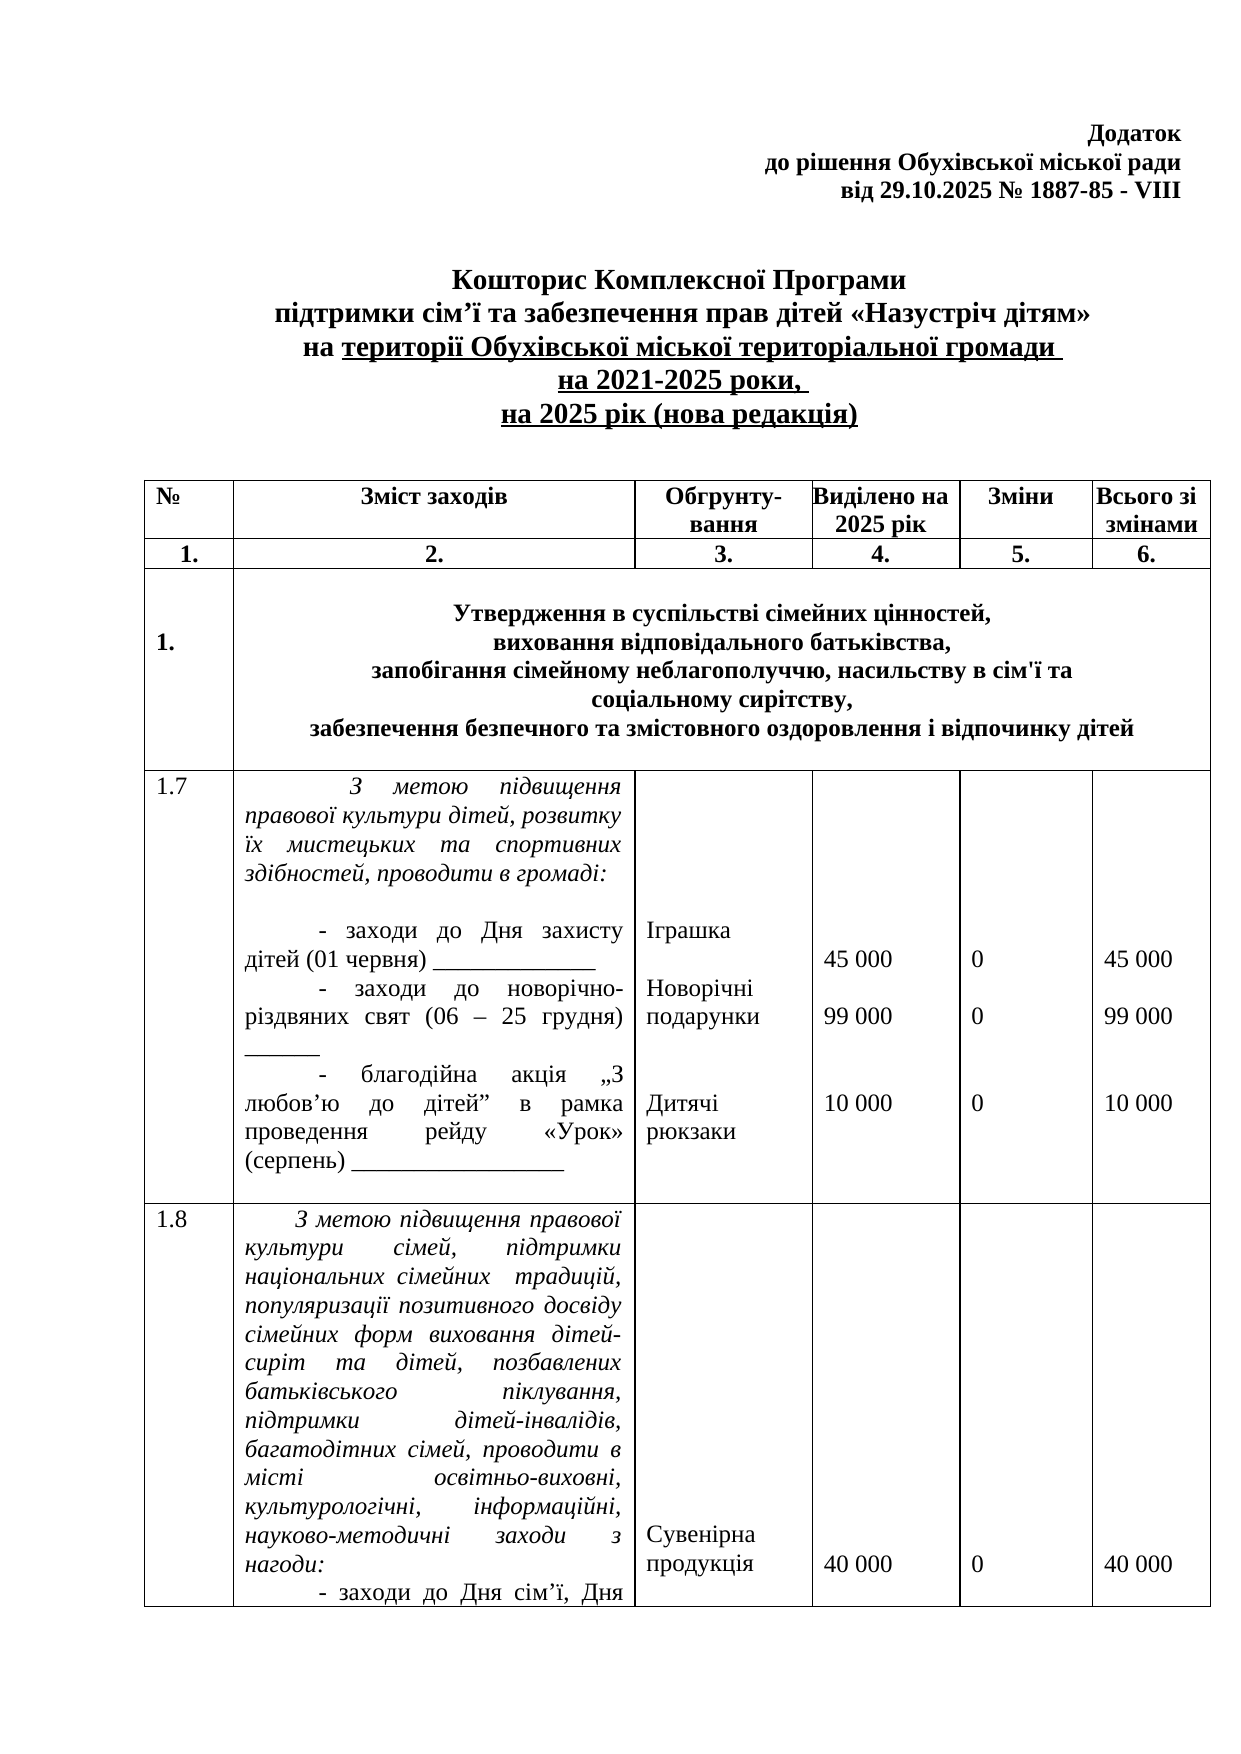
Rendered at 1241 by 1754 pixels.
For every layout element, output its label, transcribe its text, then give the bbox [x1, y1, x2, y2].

table_header Всього зі змінами [1093, 481, 1210, 538]
table_header Зміст заходів [234, 481, 634, 538]
text Кошторис Комплексної Програми [177, 262, 1181, 295]
table_cell 0 0 0 [961, 771, 1092, 1203]
table_cell 45 000 99 000 10 000 [813, 771, 959, 1203]
text підтримки сім’ї та забезпечення прав дітей «Назустріч дітям» [177, 295, 1181, 329]
text від 29.10.2025 № 1887-85 - VІІІ [177, 176, 1181, 204]
table_cell 5. [961, 539, 1092, 568]
table_cell 40 000 [813, 1204, 959, 1606]
table_cell 45 000 99 000 10 000 [1093, 771, 1210, 1203]
table_cell 1. [145, 569, 233, 770]
text Додаток [177, 118, 1181, 147]
text до рішення Обухівської міської ради [177, 147, 1181, 176]
table_cell 4. [813, 539, 959, 568]
table_cell 3. [636, 539, 812, 568]
text на території Обухівської міської територіальної громади [177, 329, 1181, 362]
table_header Обгрунту-вання [636, 481, 812, 538]
table_cell 1.7 [145, 771, 233, 1203]
table_cell 1.8 [145, 1204, 233, 1606]
table_cell 1. [145, 539, 233, 568]
text на 2025 рік (нова редакція) [177, 396, 1181, 429]
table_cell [234, 1204, 634, 1606]
text на 2021-2025 роки, [177, 362, 1181, 396]
table_cell 40 000 [1093, 1204, 1210, 1606]
table_cell Сувенірна продукція [636, 1204, 812, 1606]
table_cell 6. [1093, 539, 1210, 568]
table_header Виділено на 2025 рік [813, 481, 959, 538]
table_cell 0 [961, 1204, 1092, 1606]
table_header № [145, 481, 233, 538]
table_cell З метою підвищення правової культури дітей, розвитку їх мистецьких та спортивних здібностей, проводити в громаді: - заходи до Дня захисту дітей (01 червня) _____________ - заходи до новорічно- різдвяних свят (06 – 25 грудня) ______ - благодійна акція „З любов’ю до дітей” в рамка проведення рейду «Урок» (серпень) _________________ [234, 771, 634, 1203]
table_cell 2. [234, 539, 634, 568]
table_cell Іграшка Новорічні подарунки Дитячі рюкзаки [636, 771, 812, 1203]
table_cell Утвердження в суспільстві сімейних цінностей, виховання відповідального батьківства, запобігання сімейному неблагополуччю, насильству в сім'ї та соціальному сирітству, забезпечення безпечного та змістовного оздоровлення і відпочинку дітей [234, 569, 1210, 770]
table_header Зміни [961, 481, 1092, 538]
